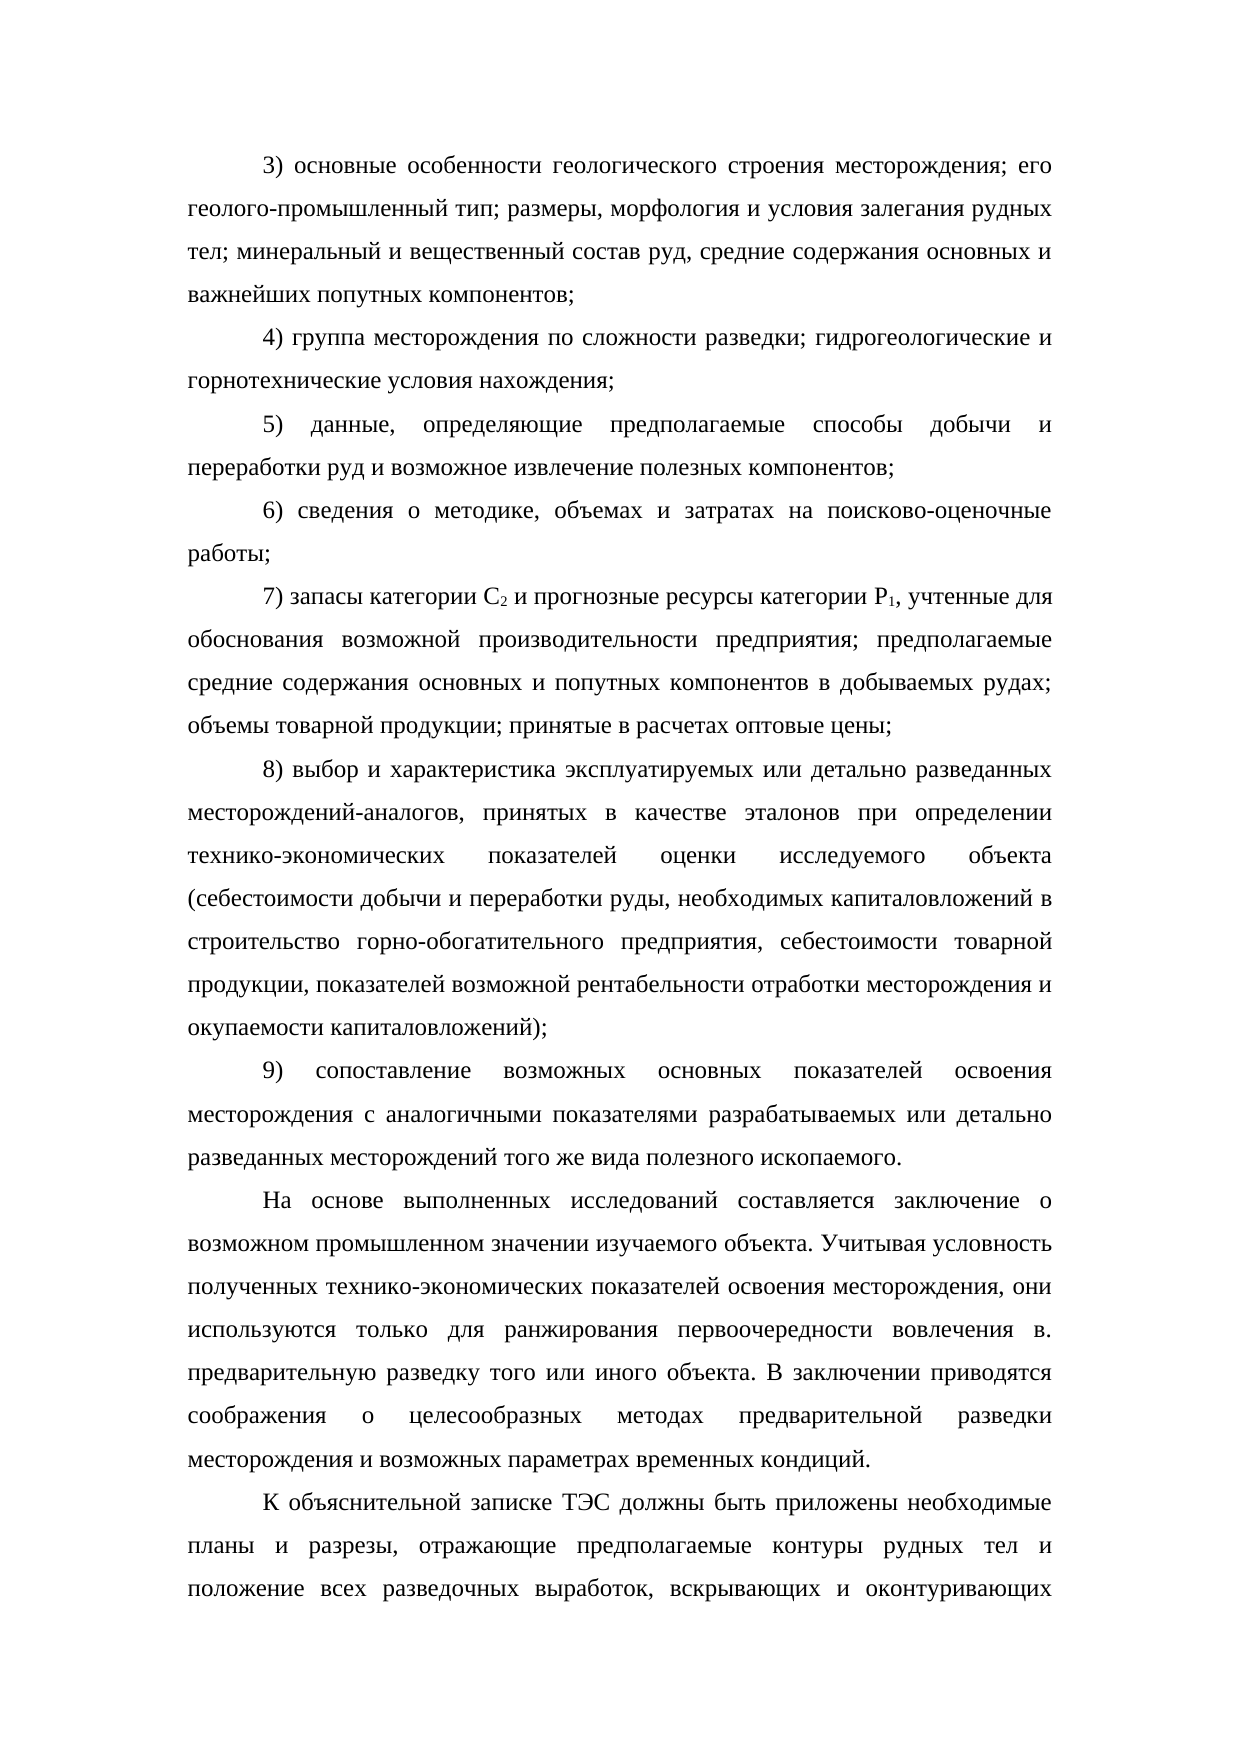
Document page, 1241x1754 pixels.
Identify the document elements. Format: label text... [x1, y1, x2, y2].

text 8) выбор и характеристика эксплуатируемых или детально разведанных месторождений-аналогов, принятых в качестве эталонов при определении технико-экономических показателей оценки исследуемого объекта (себестоимости добычи и переработки руды, необходимых капиталовложений в строительство горно-обогатительного предприятия, себестоимости товарной продукции, показателей возможной рентабельности отработки месторождения и окупаемости капиталовложений); [187, 754, 1053, 1041]
text 9) сопоставление возможных основных показателей освоения месторождения с аналогичными показателями разрабатываемых или детально разведанных месторождений того же вида полезного ископаемого. [187, 1056, 1053, 1171]
text 5) данные, определяющие предполагаемые способы добычи и переработки руд и возможное извлечение полезных компонентов; [187, 409, 1053, 481]
text 7) запасы категории С2 и прогнозные ресурсы категории P1, учтенные для обоснования возможной производительности предприятия; предполагаемые средние содержания основных и попутных компонентов в добываемых рудах; объемы товарной продукции; принятые в расчетах оптовые цены; [187, 581, 1053, 739]
text 3) основные особенности геологического строения месторождения; его геолого-промышленный тип; размеры, морфология и условия залегания рудных тел; минеральный и вещественный состав руд, средние содержания основных и важнейших попутных компонентов; [187, 150, 1053, 308]
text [187, 1487, 1053, 1602]
text 4) группа месторождения по сложности разведки; гидрогеологические и горнотехнические условия нахождения; [187, 322, 1053, 394]
text 6) сведения о методике, объемах и затратах на поисково-оценочные работы; [187, 495, 1053, 567]
text На основе выполненных исследований составляется заключение о возможном промышленном значении изучаемого объекта. Учитывая условность полученных технико-экономических показателей освоения месторождения, они используются только для ранжирования первоочередности вовлечения в. предварительную разведку того или иного объекта. В заключении приводятся соображения о целесообразных методах предварительной разведки месторождения и возможных параметрах временных кондиций. [187, 1185, 1053, 1472]
